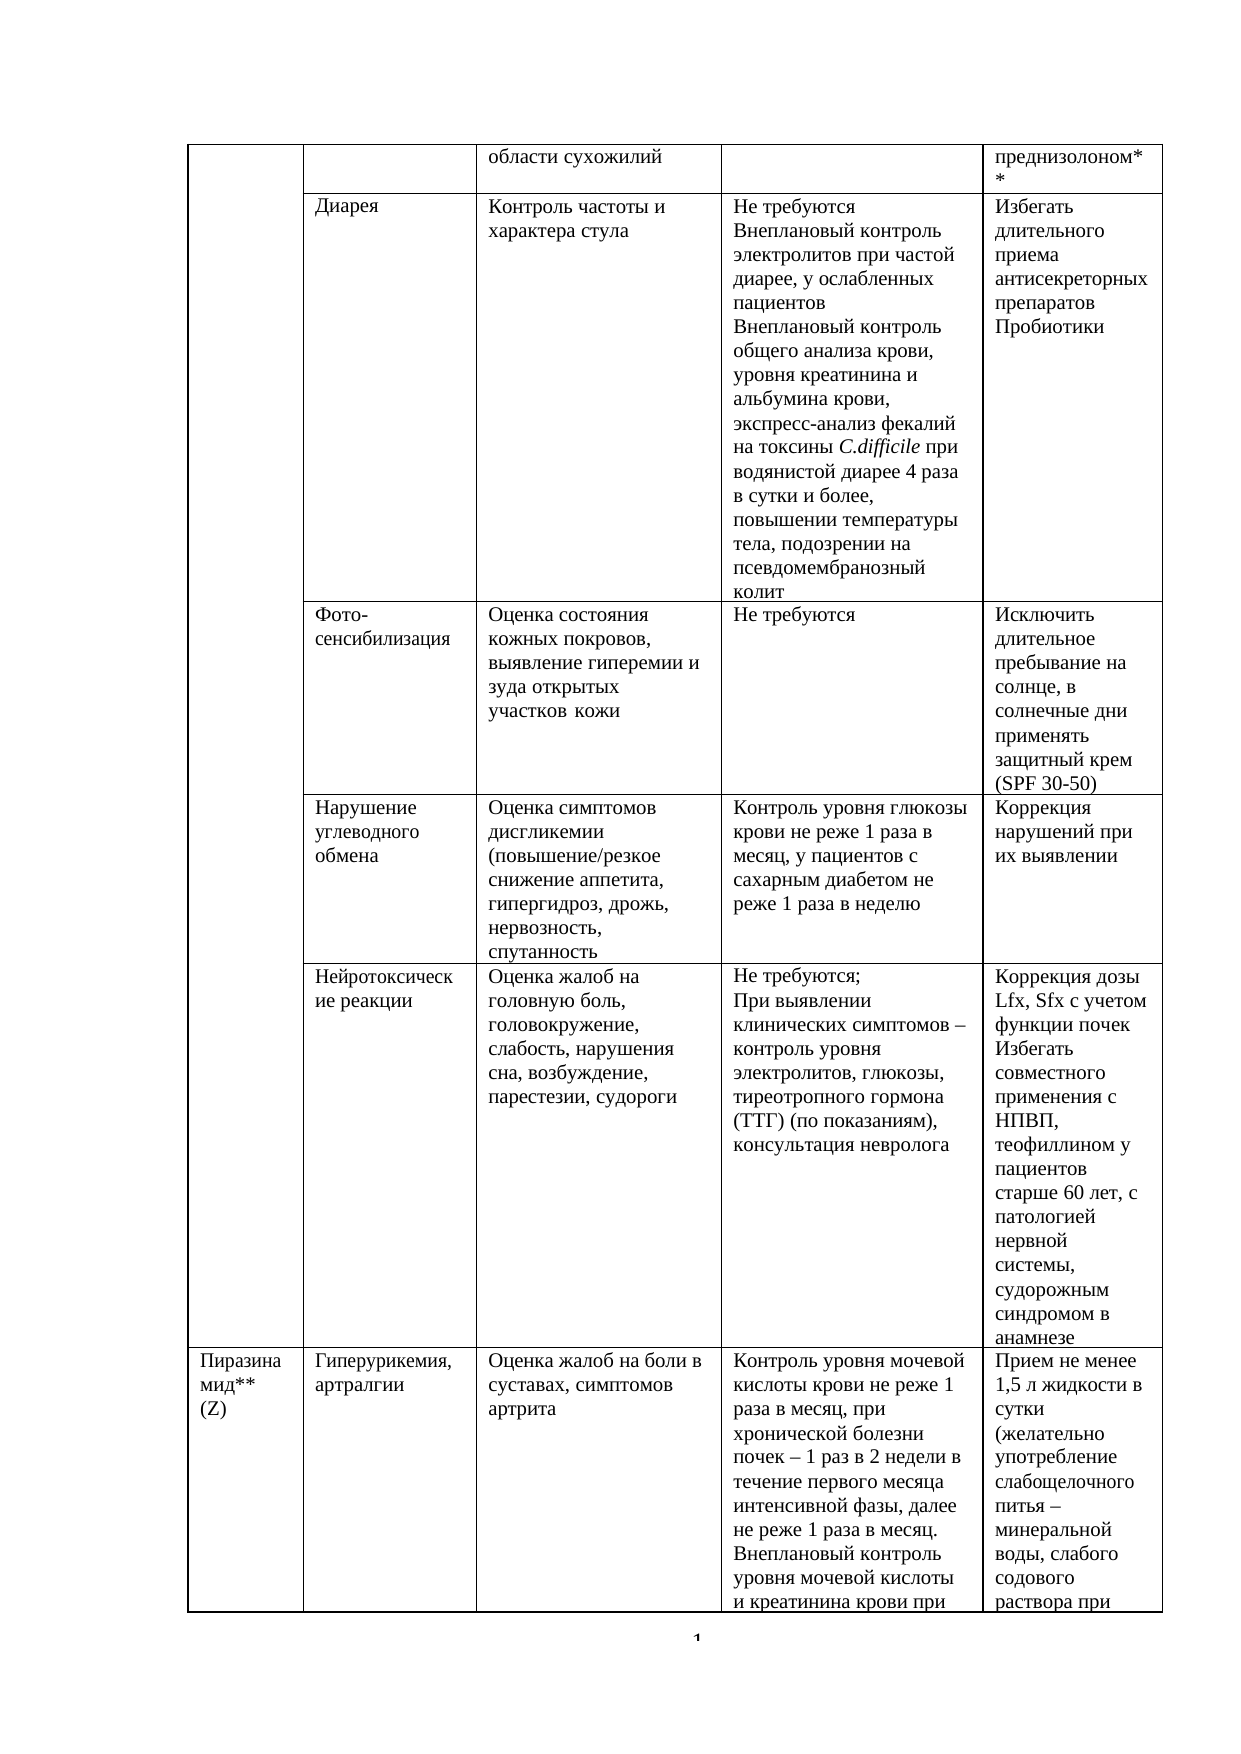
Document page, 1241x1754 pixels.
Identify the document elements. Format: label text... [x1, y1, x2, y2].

table_cell Исключить длительное пребывание на солнце, в солнечные дни применять защитный крем (SPF 30-50) [984, 602, 1162, 794]
table_header области сухожилий [477, 145, 721, 193]
table_cell Нарушение углеводного обмена [304, 795, 476, 962]
table_cell Избегать длительного приема антисекреторных препаратов Пробиотики [984, 194, 1162, 601]
table_cell Контроль частоты и характера стула [477, 194, 721, 601]
table_cell Пиразина мид** (Z) [189, 1348, 303, 1611]
table_cell Оценка симптомов дисгликемии (повышение/резкое снижение аппетита, гипергидроз, дрожь, нервозность, спутанность сознания) [477, 795, 721, 962]
table_cell Не требуются Внеплановый контроль электролитов при частой диарее, у ослабленных пациентов Внеплановый контроль общего анализа крови, уровня креатинина и альбумина крови, экспресс-анализ фекалий на токсины C.difficile при водянистой диарее 4 раза в сутки и более, повышении температуры тела, подозрении на псевдомембранозный колит [722, 194, 982, 601]
table_cell Диарея [304, 194, 476, 601]
table_header преднизолоном* * [984, 145, 1162, 193]
table_cell Контроль уровня глюкозы крови не реже 1 раза в месяц, у пациентов с сахарным диабетом не реже 1 раза в неделю [722, 795, 982, 962]
table_cell Контроль уровня мочевой кислоты крови не реже 1 раза в месяц, при хронической болезни почек – 1 раз в 2 недели в течение первого месяца интенсивной фазы, далее не реже 1 раза в месяц. Внеплановый контроль уровня мочевой кислоты и креатинина крови при [722, 1348, 982, 1611]
table_cell Не требуются [722, 602, 982, 794]
table_cell Фото- сенсибилизация [304, 602, 476, 794]
table_cell Коррекция нарушений при их выявлении [984, 795, 1162, 962]
table_cell Оценка жалоб на головную боль, головокружение, слабость, нарушения сна, возбуждение, парестезии, судороги [477, 964, 721, 1347]
table_header [722, 145, 982, 193]
table_cell Оценка жалоб на боли в суставах, симптомов артрита [477, 1348, 721, 1611]
table_cell Гиперурикемия, артралгии [304, 1348, 476, 1611]
table_cell Нейротоксическ ие реакции [304, 964, 476, 1347]
table_cell Прием не менее 1,5 л жидкости в сутки (желательно употребление слабощелочного питья – минеральной воды, слабого содового раствора при [984, 1348, 1162, 1611]
table_header [304, 145, 476, 193]
table_cell Не требуются; При выявлении клинических симптомов – контроль уровня электролитов, глюкозы, тиреотропного гормона (ТТГ) (по показаниям), консультация невролога [722, 964, 982, 1347]
table_header [189, 145, 303, 1347]
table_cell Оценка состояния кожных покровов, выявление гиперемии и зуда открытых участков кожи [477, 602, 721, 794]
table_cell Коррекция дозы Lfx, Sfx с учетом функции почек Избегать совместного применения с НПВП, теофиллином у пациентов старше 60 лет, с патологией нервной системы, судорожным синдромом в анамнезе [984, 964, 1162, 1347]
